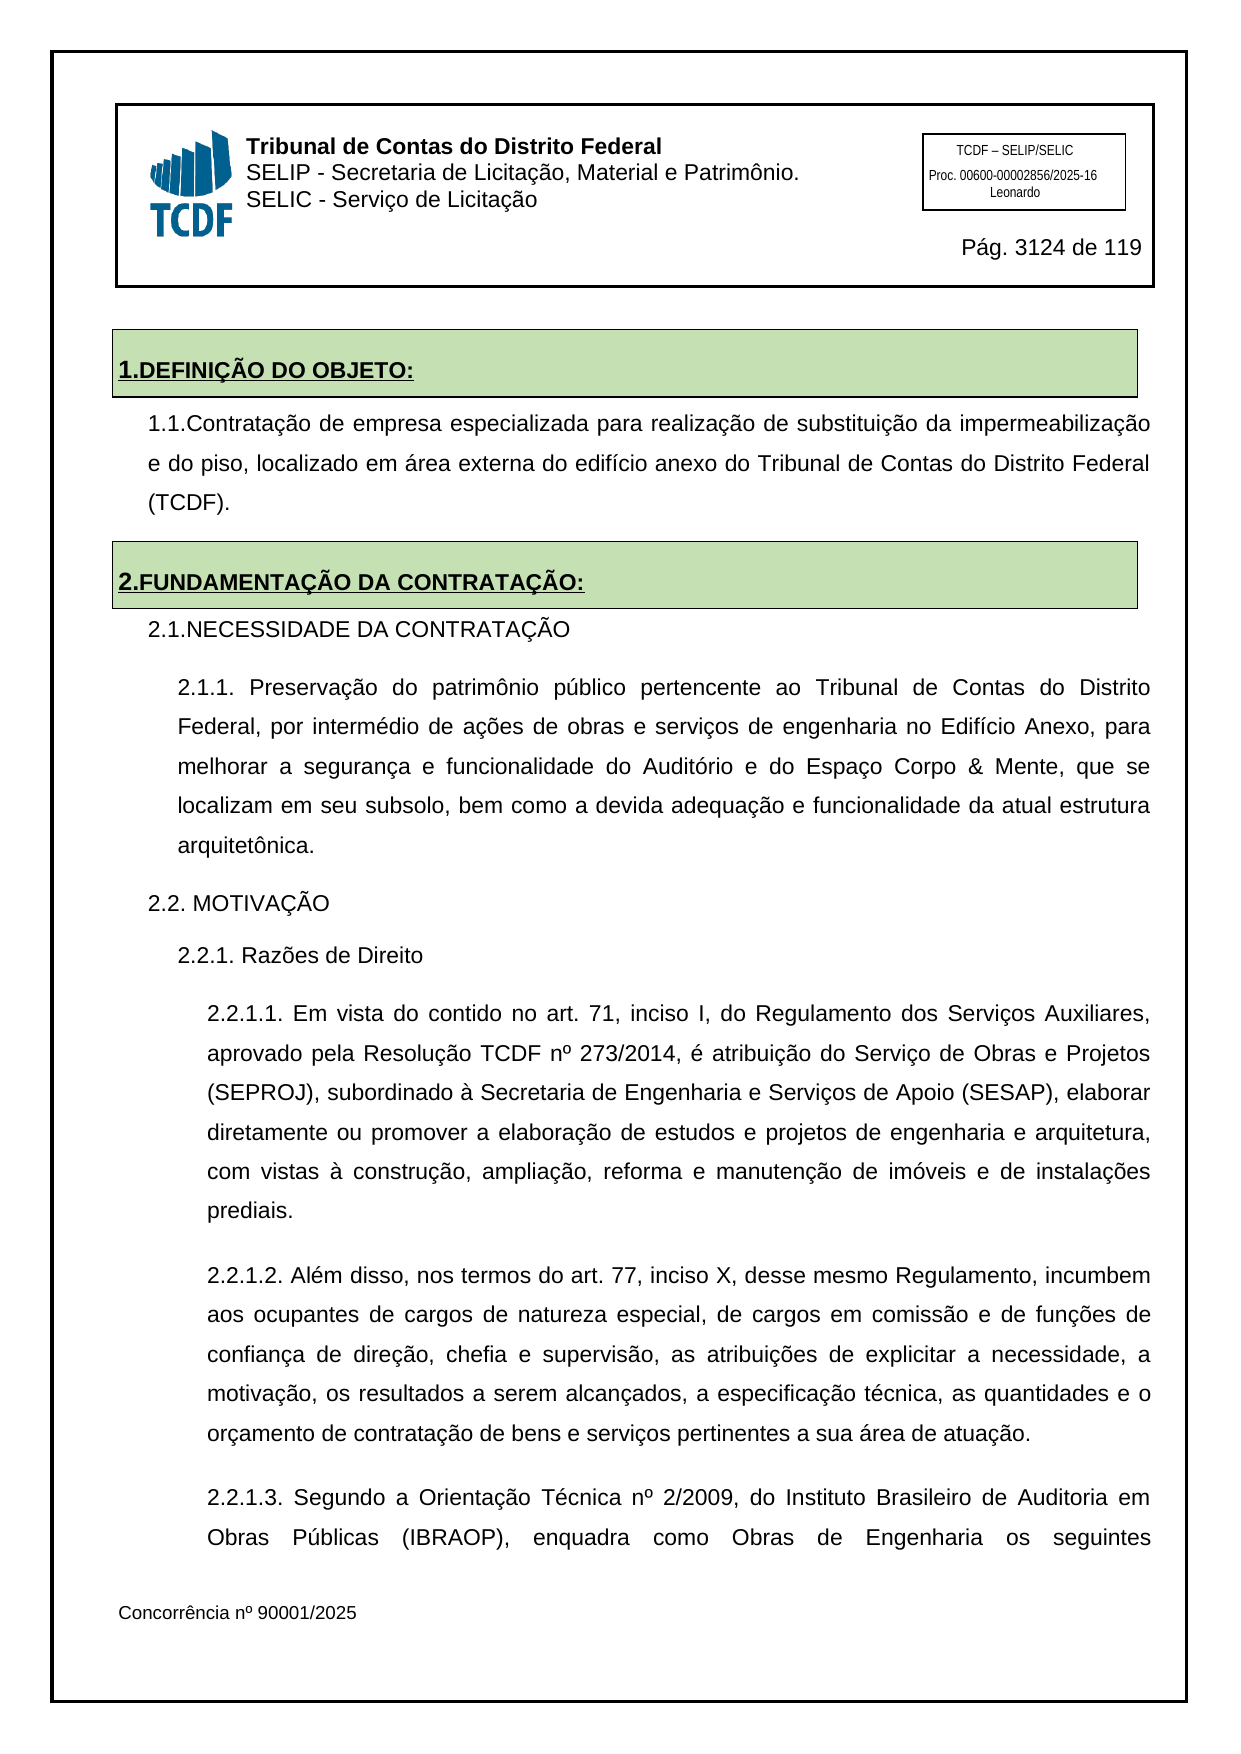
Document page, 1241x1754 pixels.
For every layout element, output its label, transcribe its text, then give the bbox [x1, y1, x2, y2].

subtitle NECESSIDADE DA CONTRATAÇÃO [148, 616, 1152, 642]
subtitle Preservação do patrimônio público pertencente ao Tribunal de Contas do Distrito Federal, por intermédio de ações de obras e serviços de engenharia no Edifício Anexo, para melhorar a segurança e funcionalidade do Auditório e do Espaço Corpo & Mente, que se localizam em seu subsolo, bem como a devida adequação e funcionalidade da atual estrutura arquitetônica. [177, 674, 1152, 858]
subtitle Além disso, nos termos do art. 77, inciso X, desse mesmo Regulamento, incumbem aos ocupantes de cargos de natureza especial, de cargos em comissão e de funções de confiança de direção, chefia e supervisão, as atribuições de explicitar a necessidade, a motivação, os resultados a serem alcançados, a especificação técnica, as quantidades e o orçamento de contratação de bens e serviços pertinentes a sua área de atuação. [207, 1262, 1152, 1446]
table_header FUNDAMENTAÇÃO DA CONTRATAÇÃO: [113, 542, 1137, 608]
subtitle MOTIVAÇÃO [148, 890, 1152, 916]
picture [135, 128, 247, 239]
subtitle Razões de Direito [177, 942, 1152, 968]
subtitle Contratação de empresa especializada para realização de substituição da impermeabilização e do piso, localizado em área externa do edifício anexo do Tribunal de Contas do Distrito Federal (TCDF). [148, 410, 1152, 515]
table_header DEFINIÇÃO DO OBJETO: [113, 330, 1137, 396]
subtitle Em vista do contido no art. 71, inciso I, do Regulamento dos Serviços Auxiliares, aprovado pela Resolução TCDF nº 273/2014, é atribuição do Serviço de Obras e Projetos (SEPROJ), subordinado à Secretaria de Engenharia e Serviços de Apoio (SESAP), elaborar diretamente ou promover a elaboração de estudos e projetos de engenharia e arquitetura, com vistas à construção, ampliação, reforma e manutenção de imóveis e de instalações prediais. [207, 1000, 1152, 1224]
